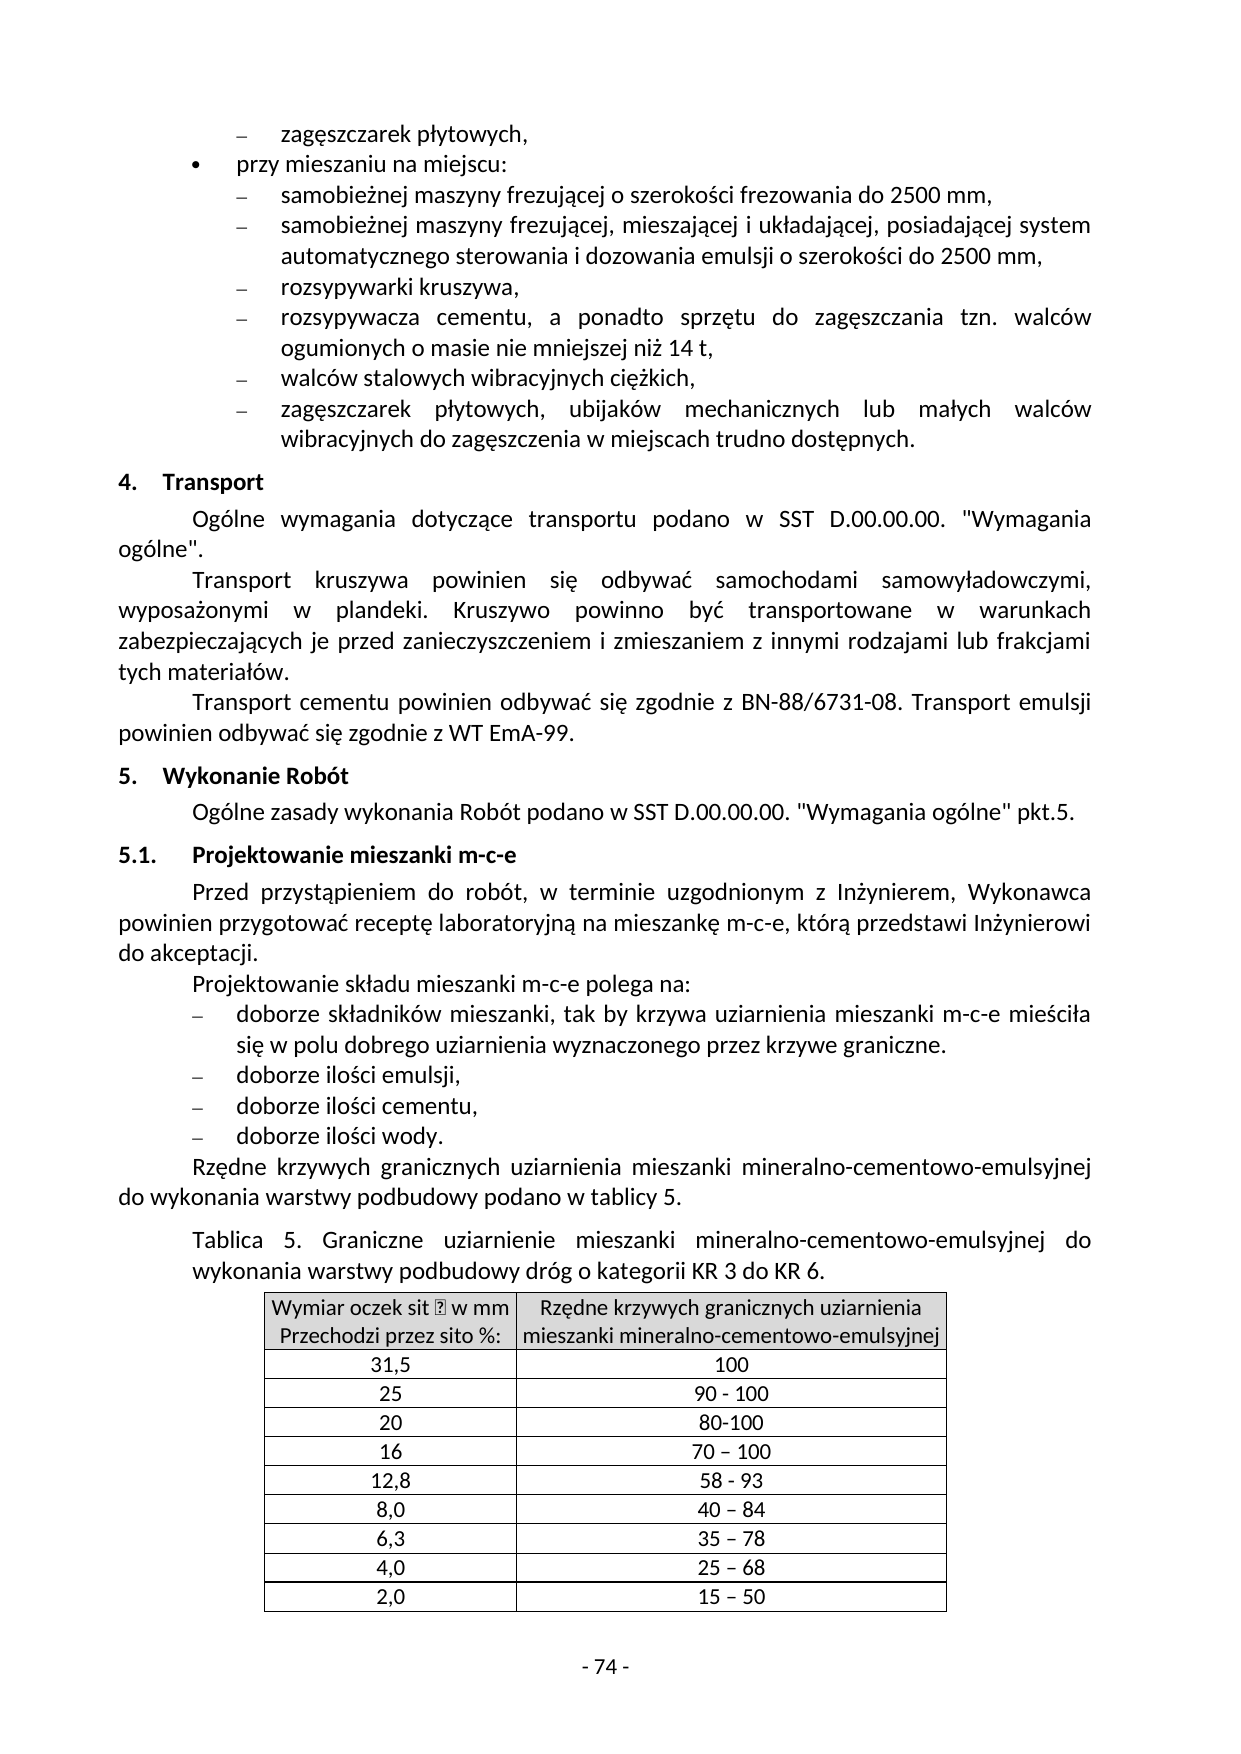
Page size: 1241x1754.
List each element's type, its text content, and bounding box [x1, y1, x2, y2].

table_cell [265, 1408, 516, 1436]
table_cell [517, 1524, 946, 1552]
list doborze ilości wody. [192, 1121, 1092, 1151]
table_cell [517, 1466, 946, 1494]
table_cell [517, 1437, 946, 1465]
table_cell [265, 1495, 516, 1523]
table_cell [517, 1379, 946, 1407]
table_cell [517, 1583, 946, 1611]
text Rzędne krzywych granicznych uziarnienia mieszanki mineralno-cementowo-emulsyjnej do wykonania warstwy podbudowy podano w tablicy 5. [118, 1151, 1092, 1212]
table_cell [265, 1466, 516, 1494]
list samobieżnej maszyny frezującej o szerokości frezowania do 2500 mm, [236, 179, 1092, 210]
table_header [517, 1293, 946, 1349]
subtitle Projektowanie mieszanki m-c-e [118, 839, 1092, 870]
list doborze składników mieszanki, tak by krzywa uziarnienia mieszanki m-c-e mieściła się w polu dobrego uziarnienia wyznaczonego przez krzywe graniczne. [192, 998, 1092, 1059]
list samobieżnej maszyny frezującej, mieszającej i układającej, posiadającej system automatycznego sterowania i dozowania emulsji o szerokości do 2500 mm, [236, 210, 1092, 271]
list zagęszczarek płytowych, ubijaków mechanicznych lub małych walców wibracyjnych do zagęszczenia w miejscach trudno dostępnych. [236, 393, 1092, 454]
text Transport kruszywa powinien się odbywać samochodami samowyładowczymi, wyposażonymi w plandeki. Kruszywo powinno być transportowane w warunkach zabezpieczających je przed zanieczyszczeniem i zmieszaniem z innymi rodzajami lub frakcjami tych materiałów. [118, 564, 1092, 686]
list rozsypywarki kruszywa, [236, 271, 1092, 301]
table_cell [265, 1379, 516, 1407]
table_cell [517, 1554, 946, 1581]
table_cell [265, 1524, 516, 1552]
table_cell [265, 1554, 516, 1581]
list rozsypywacza cementu, a ponadto sprzętu do zagęszczania tzn. walców ogumionych o masie nie mniejszej niż 14 t, [236, 301, 1092, 362]
list przy mieszaniu na miejscu: [192, 149, 1092, 179]
list doborze ilości cementu, [192, 1090, 1092, 1121]
text Ogólne zasady wykonania Robót podano w SST D.00.00.00. "Wymagania ogólne" pkt.5. [118, 797, 1092, 827]
subtitle Wykonanie Robót [118, 760, 1092, 790]
list walców stalowych wibracyjnych ciężkich, [236, 362, 1092, 393]
list zagęszczarek płytowych, [236, 118, 1092, 149]
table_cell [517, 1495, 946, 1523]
text Przed przystąpieniem do robót, w terminie uzgodnionym z Inżynierem, Wykonawca powinien przygotować receptę laboratoryjną na mieszankę m-c-e, którą przedstawi Inżynierowi do akceptacji. [118, 876, 1092, 968]
text Projektowanie składu mieszanki m-c-e polega na: [118, 968, 1092, 998]
subtitle Transport [118, 466, 1092, 497]
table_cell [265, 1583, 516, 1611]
text Tablica 5. Graniczne uziarnienie mieszanki mineralno-cementowo-emulsyjnej do wykonania warstwy podbudowy dróg o kategorii KR 3 do KR 6. [192, 1224, 1092, 1286]
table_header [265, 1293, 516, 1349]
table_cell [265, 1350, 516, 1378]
text Ogólne wymagania dotyczące transportu podano w SST D.00.00.00. "Wymagania ogólne". [118, 503, 1092, 564]
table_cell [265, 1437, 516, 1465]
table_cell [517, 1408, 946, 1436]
list doborze ilości emulsji, [192, 1059, 1092, 1090]
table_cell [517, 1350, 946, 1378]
text Transport cementu powinien odbywać się zgodnie z BN-88/6731-08. Transport emulsji powinien odbywać się zgodnie z WT EmA-99. [118, 686, 1092, 747]
